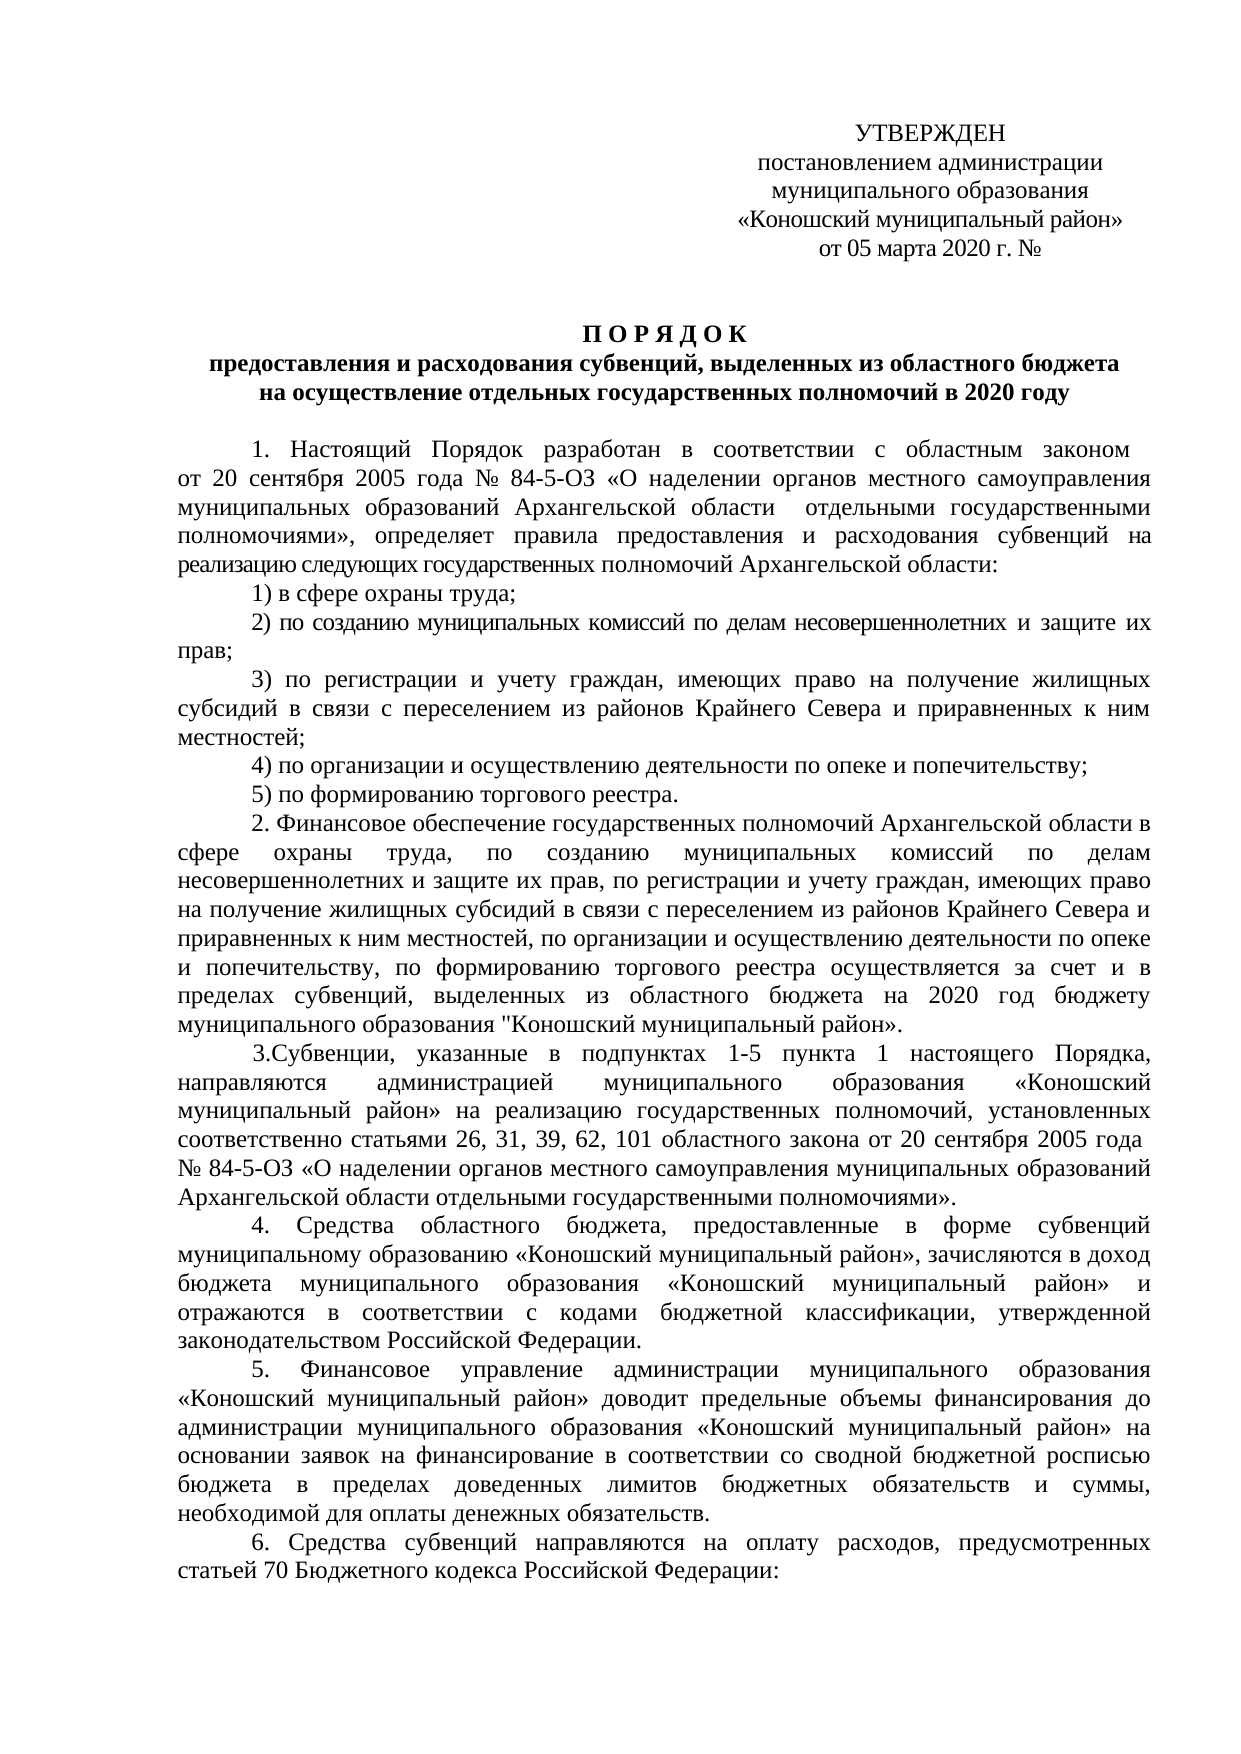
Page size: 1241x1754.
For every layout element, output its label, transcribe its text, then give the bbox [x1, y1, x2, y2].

text предоставления и расходования субвенций, выделенных из областного бюджета [177, 348, 1152, 377]
text муниципального образования [709, 176, 1152, 204]
text 1) в сфере охраны труда; [177, 578, 1152, 607]
text 3) по регистрации и учету граждан, имеющих право на получение жилищных субсидий в связи с переселением из районов Крайнего Севера и приравненных к ним местностей; [177, 664, 1152, 751]
text 3.Субвенции, указанные в подпунктах 1-5 пункта 1 настоящего Порядка, направляются администрацией муниципального образования «Коношский муниципальный район» на реализацию государственных полномочий, установленных соответственно статьями 26, 31, 39, 62, 101 областного закона от 20 сентября 2005 года № 84-5-ОЗ «О наделении органов местного самоуправления муниципальных образований Архангельской области отдельными государственными полномочиями». [177, 1038, 1152, 1211]
text от 05 марта 2020 г. № [709, 233, 1152, 262]
text УТВЕРЖДЕН [709, 118, 1152, 147]
text П О Р Я Д О К [177, 319, 1152, 348]
text 1. Настоящий Порядок разработан в соответствии с областным законом от 20 сентября 2005 года № 84-5-ОЗ «О наделении органов местного самоуправления муниципальных образований Архангельской области отдельными государственными полномочиями», определяет правила предоставления и расходования субвенций на реализацию следующих государственных полномочий Архангельской области: [177, 434, 1152, 578]
text «Коношский муниципальный район» [709, 204, 1152, 233]
text на осуществление отдельных государственных полномочий в 2020 году [177, 377, 1152, 406]
text 2) по созданию муниципальных комиссий по делам несовершеннолетних и защите их прав; [177, 607, 1152, 664]
text 5. Финансовое управление администрации муниципального образования «Коношский муниципальный район» доводит предельные объемы финансирования до администрации муниципального образования «Коношский муниципальный район» на основании заявок на финансирование в соответствии со сводной бюджетной росписью бюджета в пределах доведенных лимитов бюджетных обязательств и суммы, необходимой для оплаты денежных обязательств. [177, 1354, 1152, 1527]
text постановлением администрации [709, 147, 1152, 176]
text 6. Средства субвенций направляются на оплату расходов, предусмотренных статьей 70 Бюджетного кодекса Российской Федерации: [177, 1527, 1152, 1584]
text 4) по организации и осуществлению деятельности по опеке и попечительству; [177, 751, 1152, 779]
text 2. Финансовое обеспечение государственных полномочий Архангельской области в сфере охраны труда, по созданию муниципальных комиссий по делам несовершеннолетних и защите их прав, по регистрации и учету граждан, имеющих право на получение жилищных субсидий в связи с переселением из районов Крайнего Севера и приравненных к ним местностей, по организации и осуществлению деятельности по опеке и попечительству, по формированию торгового реестра осуществляется за счет и в пределах субвенций, выделенных из областного бюджета на 2020 год бюджету муниципального образования "Коношский муниципальный район». [177, 808, 1152, 1038]
text 5) по формированию торгового реестра. [177, 779, 1152, 808]
text 4. Средства областного бюджета, предоставленные в форме субвенций муниципальному образованию «Коношский муниципальный район», зачисляются в доход бюджета муниципального образования «Коношский муниципальный район» и отражаются в соответствии с кодами бюджетной классификации, утвержденной законодательством Российской Федерации. [177, 1211, 1152, 1354]
